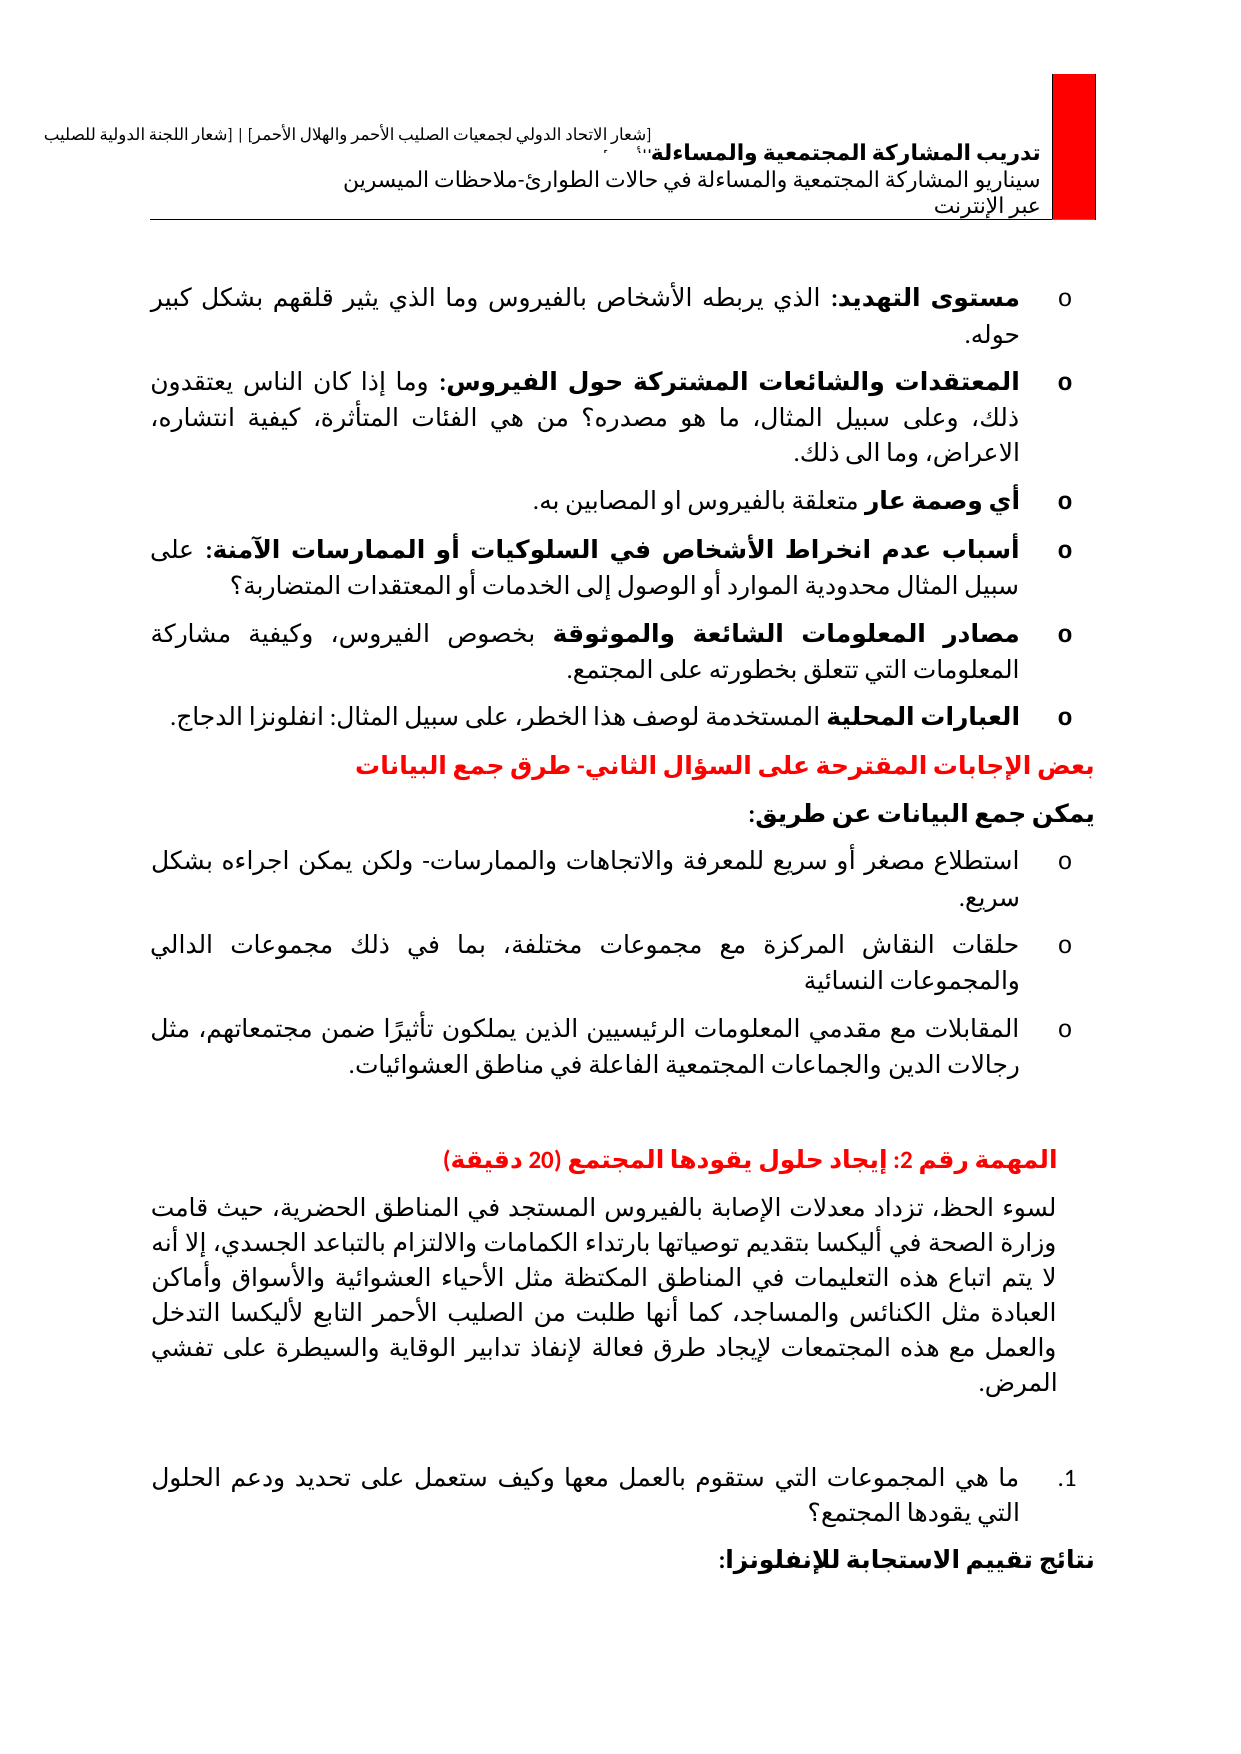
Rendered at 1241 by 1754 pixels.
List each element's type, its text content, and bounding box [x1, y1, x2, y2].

text يمكن جمع البيانات عن طريق: [150, 798, 1095, 828]
list استطلاع مصغر أو سريع للمعرفة والاتجاهات والممارسات- ولكن يمكن اجراءه بشكل سريع. [150, 846, 1057, 912]
text بعض الإجابات المقترحة على السؤال الثاني- طرق جمع البيانات [150, 751, 1095, 781]
list ما هي المجموعات التي ستقوم بالعمل معها وكيف ستعمل على تحديد ودعم الحلول التي يقودها المجتمع؟ [150, 1462, 1057, 1527]
text لسوء الحظ، تزداد معدلات الإصابة بالفيروس المستجد في المناطق الحضرية، حيث قامت وزارة الصحة في أليكسا بتقديم توصياتها بارتداء الكمامات والالتزام بالتباعد الجسدي، إلا أنه لا يتم اتباع هذه التعليمات في المناطق المكتظة مثل الأحياء العشوائية والأسواق وأماكن العبادة مثل الكنائس والمساجد، كما أنها طلبت من الصليب الأحمر التابع لأليكسا التدخل والعمل مع هذه المجتمعات لإيجاد طرق فعالة لإنفاذ تدابير الوقاية والسيطرة على تفشي المرض. [150, 1192, 1057, 1397]
list مصادر المعلومات الشائعة والموثوقة بخصوص الفيروس، وكيفية مشاركة المعلومات التي تتعلق بخطورته على المجتمع. [150, 618, 1057, 684]
list مستوى التهديد: الذي يربطه الأشخاص بالفيروس وما الذي يثير قلقهم بشكل كبير حوله. [150, 283, 1057, 349]
list أي وصمة عار متعلقة بالفيروس او المصابين به. [150, 485, 1057, 517]
list المعتقدات والشائعات المشتركة حول الفيروس: وما إذا كان الناس يعتقدون ذلك، وعلى سبيل المثال، ما هو مصدره؟ من هي الفئات المتأثرة، كيفية انتشاره، الاعراض، وما الى ذلك. [150, 366, 1057, 468]
list أسباب عدم انخراط الأشخاص في السلوكيات أو الممارسات الآمنة: على سبيل المثال محدودية الموارد أو الوصول إلى الخدمات أو المعتقدات المتضاربة؟ [150, 534, 1057, 601]
list حلقات النقاش المركزة مع مجموعات مختلفة، بما في ذلك مجموعات الدالي والمجموعات النسائية [150, 929, 1057, 996]
list المقابلات مع مقدمي المعلومات الرئيسيين الذين يملكون تأثيرًا ضمن مجتمعاتهم، مثل رجالات الدين والجماعات المجتمعية الفاعلة في مناطق العشوائيات. [150, 1013, 1057, 1080]
text نتائج تقييم الاستجابة للإنفلونزا: [150, 1544, 1095, 1575]
list العبارات المحلية المستخدمة لوصف هذا الخطر، على سبيل المثال: انفلونزا الدجاج. [150, 702, 1057, 733]
text المهمة رقم 2: إيجاد حلول يقودها المجتمع (20 دقيقة) [150, 1144, 1057, 1175]
